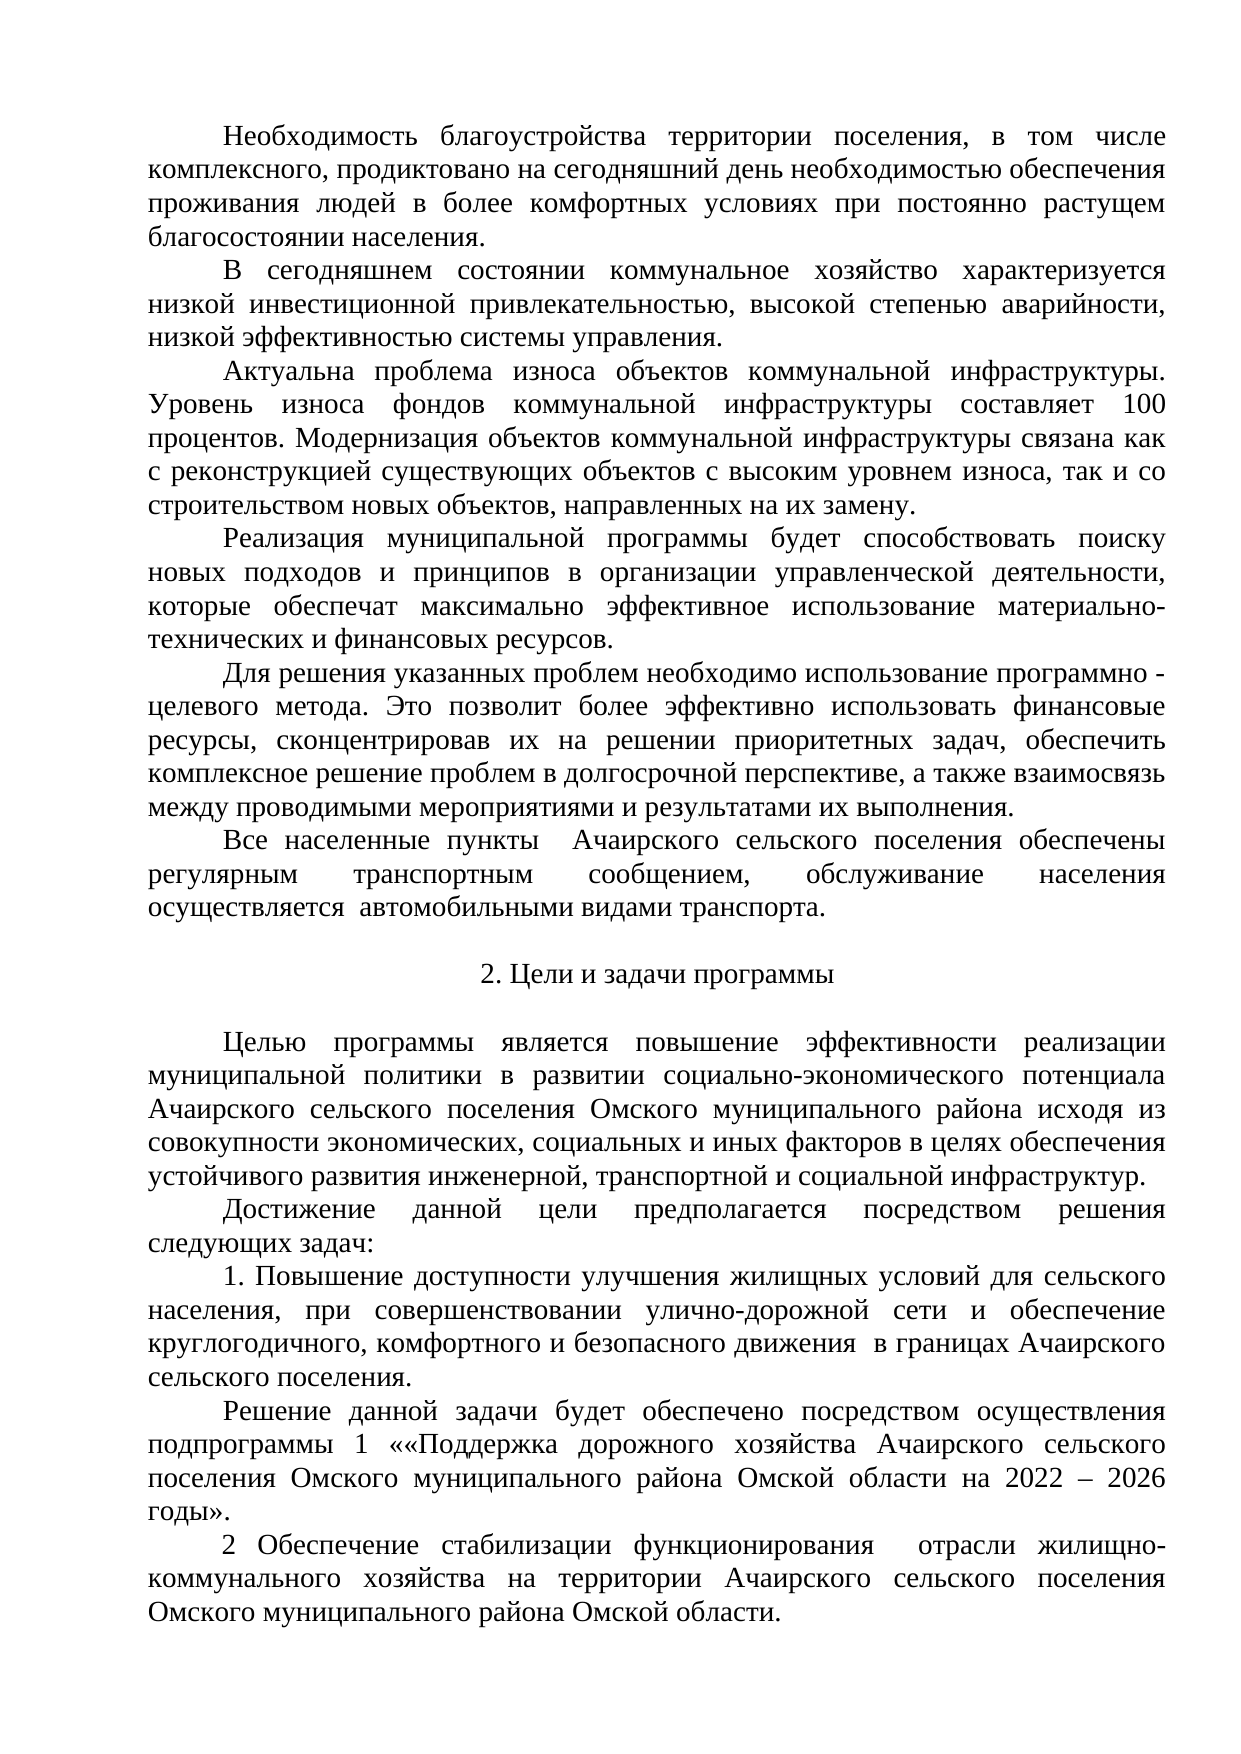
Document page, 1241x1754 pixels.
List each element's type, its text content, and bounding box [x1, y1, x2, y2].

text В сегодняшнем состоянии коммунальное хозяйство характеризуется низкой инвестиционной привлекательностью, высокой степенью аварийности, низкой эффективностью системы управления. [148, 252, 1167, 353]
text Необходимость благоустройства территории поселения, в том числе комплексного, продиктовано на сегодняшний день необходимостью обеспечения проживания людей в более комфортных условиях при постоянно растущем благосостоянии населения. [148, 118, 1167, 252]
text Все населенные пункты Ачаирского сельского поселения обеспечены регулярным транспортным сообщением, обслуживание населения осуществляется автомобильными видами транспорта. [148, 822, 1167, 923]
text Актуальна проблема износа объектов коммунальной инфраструктуры. Уровень износа фондов коммунальной инфраструктуры составляет 100 процентов. Модернизация объектов коммунальной инфраструктуры связана как с реконструкцией существующих объектов с высоким уровнем износа, так и со строительством новых объектов, направленных на их замену. [148, 353, 1167, 521]
text 1. Повышение доступности улучшения жилищных условий для сельского населения, при совершенствовании улично-дорожной сети и обеспечение круглогодичного, комфортного и безопасного движения в границах Ачаирского сельского поселения. [148, 1258, 1167, 1393]
text Для решения указанных проблем необходимо использование программно -целевого метода. Это позволит более эффективно использовать финансовые ресурсы, сконцентрировав их на решении приоритетных задач, обеспечить комплексное решение проблем в долгосрочной перспективе, а также взаимосвязь между проводимыми мероприятиями и результатами их выполнения. [148, 655, 1167, 822]
text 2. Цели и задачи программы [148, 957, 1167, 990]
text Реализация муниципальной программы будет способствовать поиску новых подходов и принципов в организации управленческой деятельности, которые обеспечат максимально эффективное использование материально-технических и финансовых ресурсов. [148, 521, 1167, 655]
text Решение данной задачи будет обеспечено посредством осуществления подпрограммы 1 ««Поддержка дорожного хозяйства Ачаирского сельского поселения Омского муниципального района Омской области на 2022 – 2026 годы». [148, 1393, 1167, 1527]
text Целью программы является повышение эффективности реализации муниципальной политики в развитии социально-экономического потенциала Ачаирского сельского поселения Омского муниципального района исходя из совокупности экономических, социальных и иных факторов в целях обеспечения устойчивого развития инженерной, транспортной и социальной инфраструктур. [148, 1024, 1167, 1191]
text 2 Обеспечение стабилизации функционирования отрасли жилищно-коммунального хозяйства на территории Ачаирского сельского поселения Омского муниципального района Омской области. [148, 1527, 1167, 1627]
text Достижение данной цели предполагается посредством решения следующих задач: [148, 1191, 1167, 1258]
